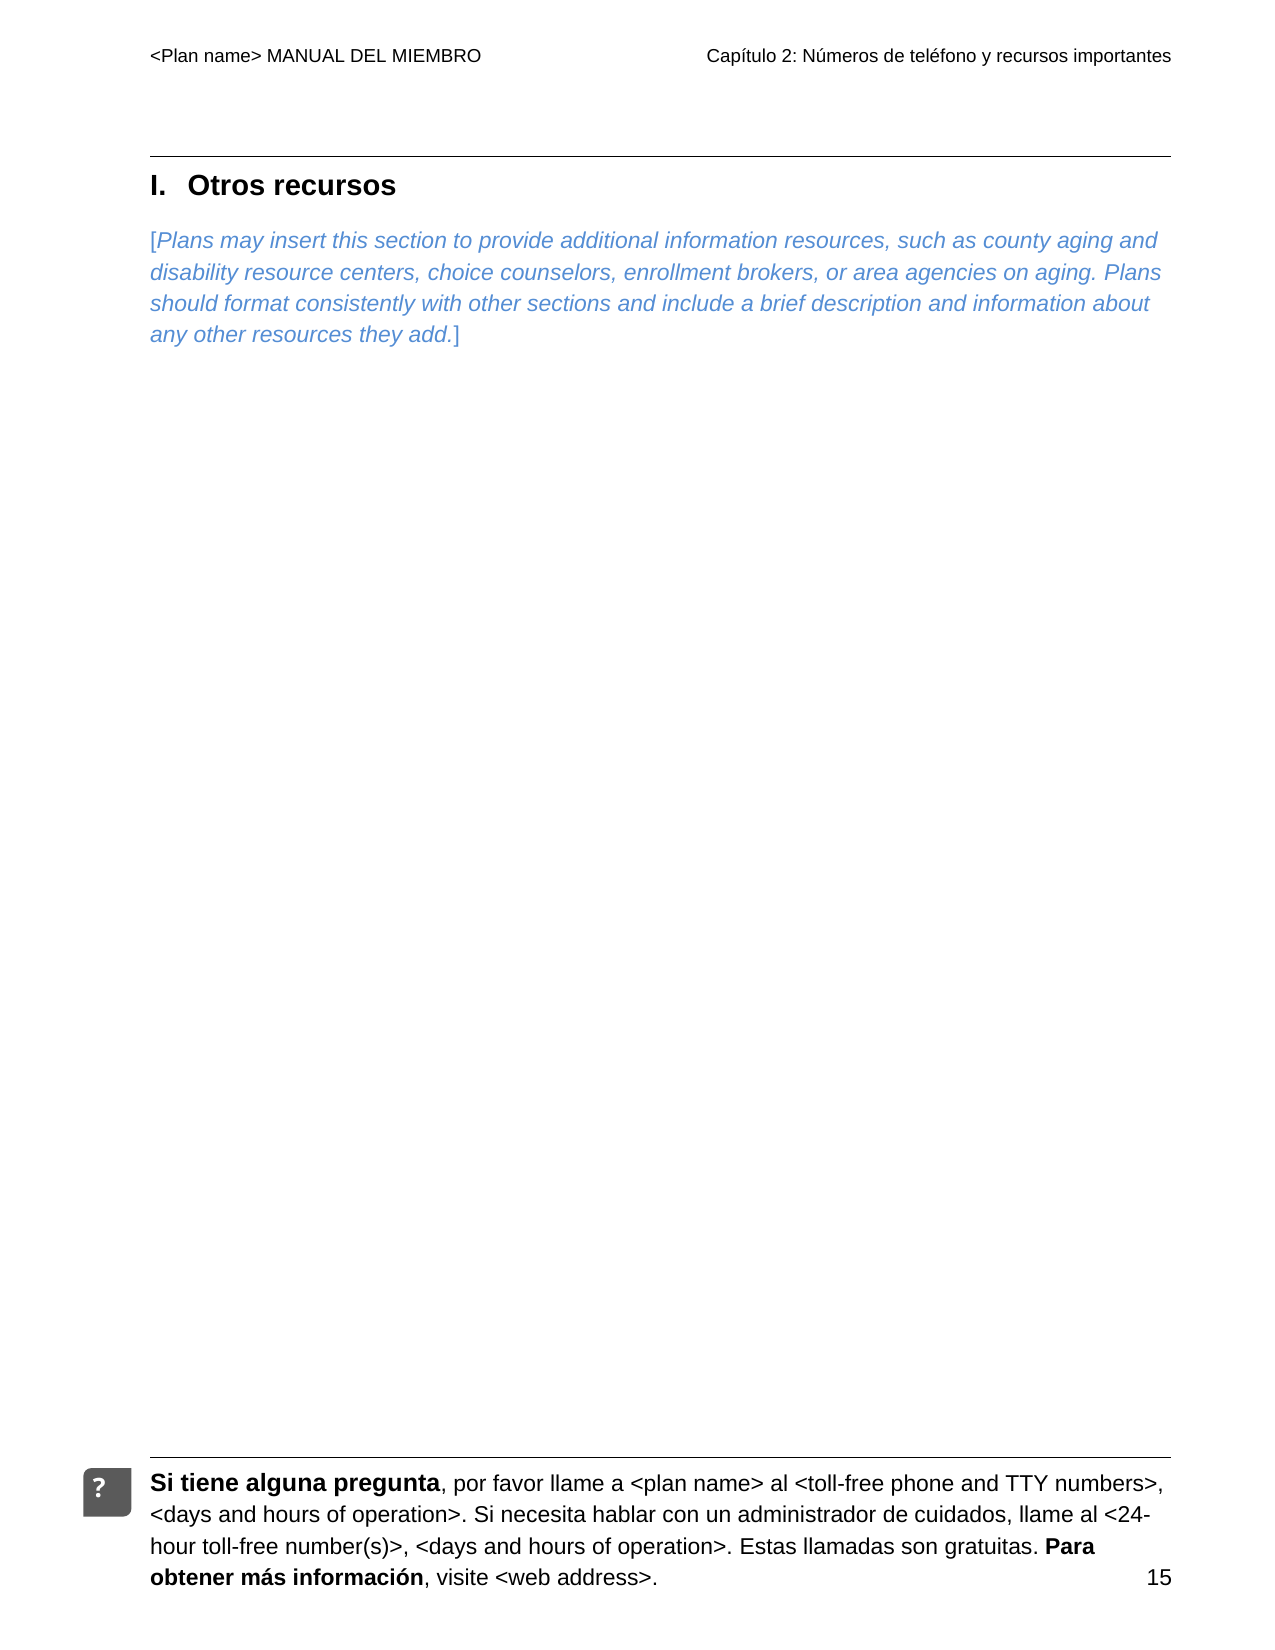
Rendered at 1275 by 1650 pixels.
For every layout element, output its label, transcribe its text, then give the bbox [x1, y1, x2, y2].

subtitle I. Otros recursos [150, 157, 1171, 203]
text [Plans may insert this section to provide additional information resources, such as county aging and disability resource centers, choice counselors, enrollment brokers, or area agencies on aging. Plans should format consistently with other sections and include a brief description and information about any other resources they add.] [150, 224, 1171, 349]
